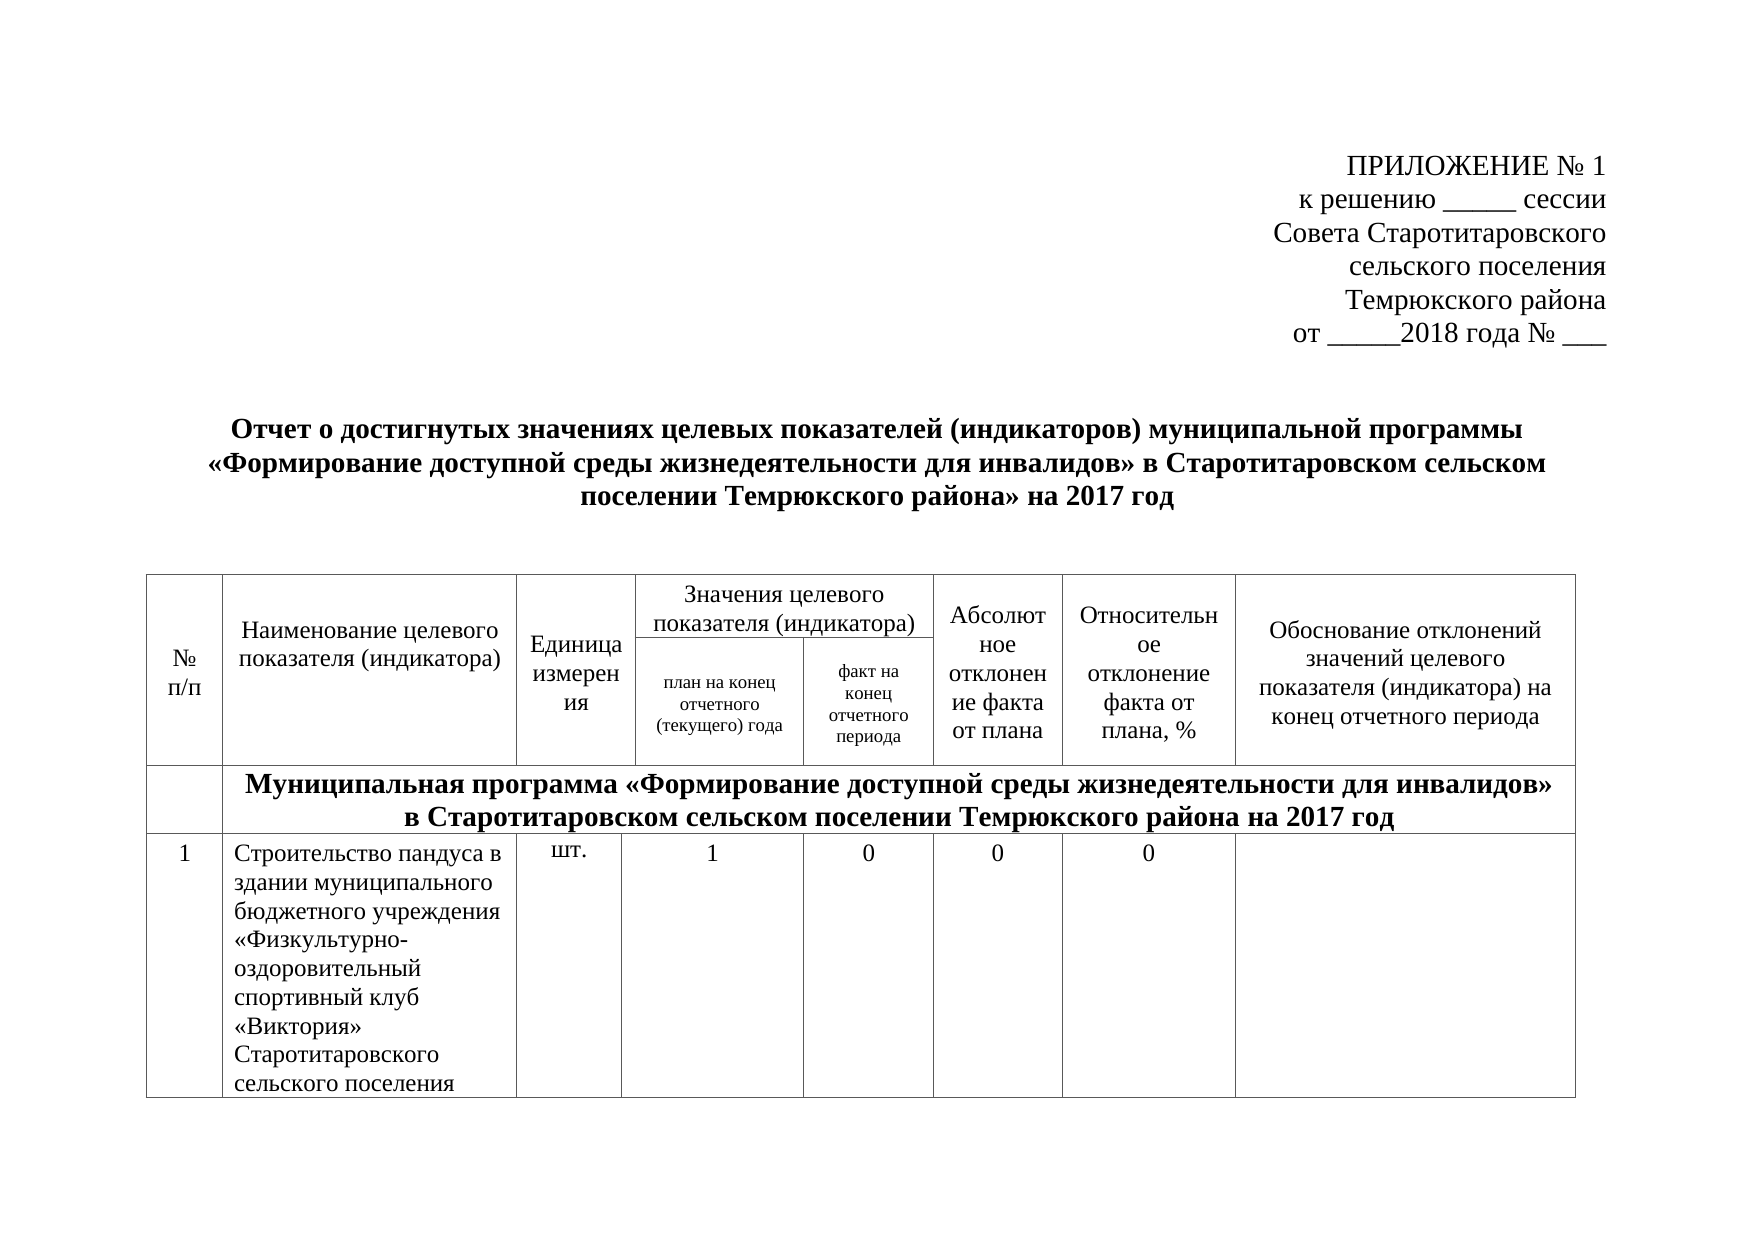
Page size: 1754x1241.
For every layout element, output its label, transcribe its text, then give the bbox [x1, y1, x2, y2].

title к решению _____ сессии [148, 181, 1606, 215]
title сельского поселения [148, 248, 1606, 282]
table_header Относительное отклонение факта от плана, % [1063, 575, 1235, 765]
table_cell факт на конец отчетного периода [804, 638, 933, 765]
table_cell [147, 766, 222, 833]
table_cell 1 [147, 834, 222, 1097]
table_cell 0 [1063, 834, 1235, 1097]
title Темрюкского района [148, 282, 1606, 315]
table_cell план на конец отчетного (текущего) года [636, 638, 803, 765]
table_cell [223, 834, 516, 1097]
table_cell 0 [934, 834, 1062, 1097]
table_cell 1 [622, 834, 803, 1097]
text Отчет о достигнутых значениях целевых показателей (индикаторов) муниципальной программы «Формирование доступной среды жизнедеятельности для инвалидов» в Старотитаровском сельском поселении Темрюкского района» на 2017 год [148, 411, 1606, 512]
table_header Значения целевого показателя (индикатора) [636, 575, 933, 637]
title Совета Старотитаровского [148, 215, 1606, 248]
table_cell шт. [517, 834, 621, 1097]
text ПРИЛОЖЕНИЕ № 1 [148, 148, 1606, 181]
table_cell [1236, 834, 1575, 1097]
table_cell Муниципальная программа «Формирование доступной среды жизнедеятельности для инвалидов» в Старотитаровском сельском поселении Темрюкского района на 2017 год [223, 766, 1575, 833]
table_header Абсолютное отклонение факта от плана [934, 575, 1062, 765]
table_cell 0 [804, 834, 933, 1097]
table_header Единица измерения [517, 575, 635, 765]
table_header Обоснование отклонений значений целевого показателя (индикатора) на конец отчетного периода [1236, 575, 1575, 765]
table_header Наименование целевого показателя (индикатора) [223, 575, 516, 765]
text от _____2018 года № ___ [148, 315, 1606, 349]
table_header № п/п [147, 575, 222, 765]
